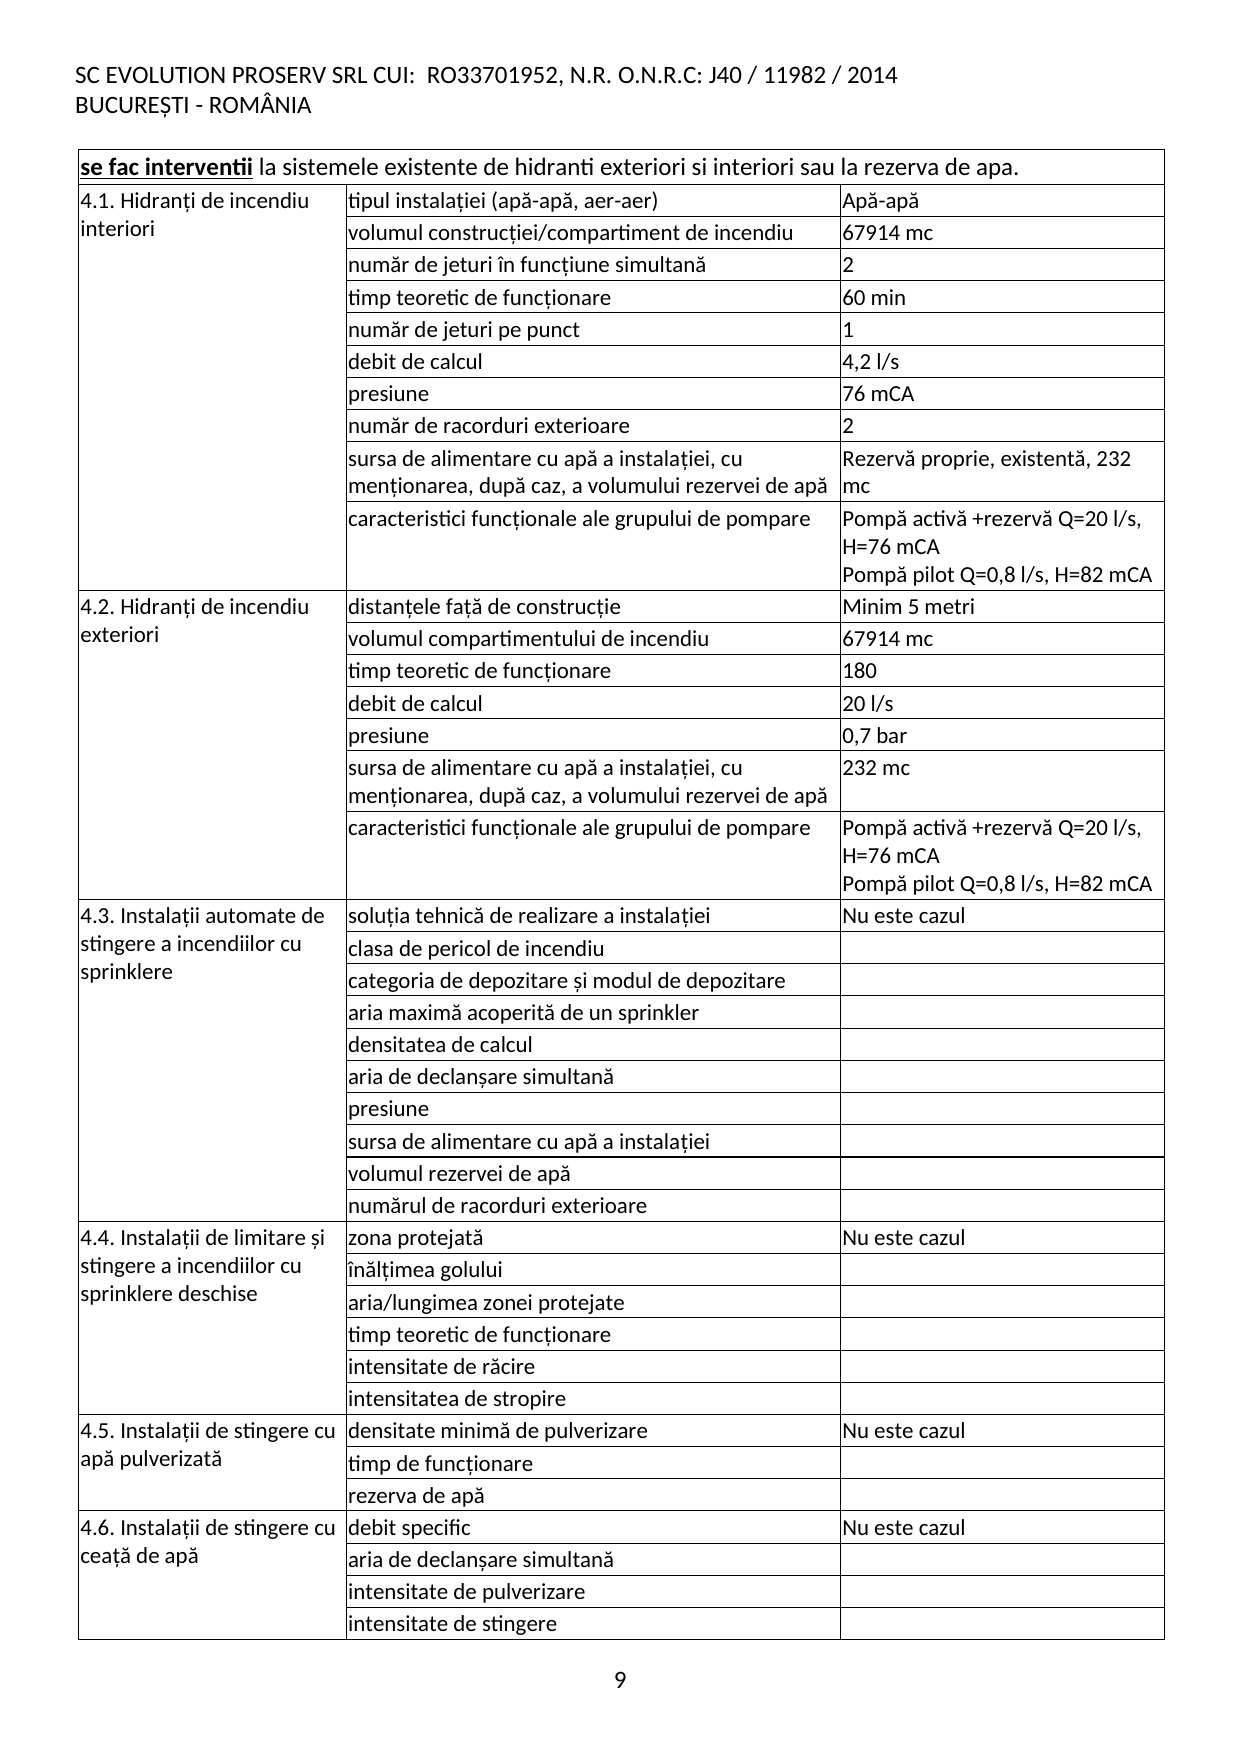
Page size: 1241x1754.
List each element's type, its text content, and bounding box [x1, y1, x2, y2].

table_cell [841, 1318, 1164, 1349]
table_cell timp teoretic de funcţionare [347, 655, 840, 686]
table_cell debit de calcul [347, 687, 840, 718]
table_cell Pompă activă +rezervă Q=20 l/s, H=76 mCA Pompă pilot Q=0,8 l/s, H=82 mCA [841, 812, 1164, 899]
table_cell [841, 1544, 1164, 1575]
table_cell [79, 150, 1164, 183]
table_cell Nu este cazul [841, 1222, 1164, 1253]
table_cell tipul instalaţiei (apă-apă, aer-aer) [347, 185, 840, 216]
table_cell 4.2. Hidranţi de incendiu exteriori [79, 591, 346, 899]
table_cell [841, 1447, 1164, 1478]
table_cell 4.6. Instalaţii de stingere cu ceaţă de apă [79, 1511, 346, 1639]
table_cell volumul construcţiei/compartiment de incendiu [347, 217, 840, 248]
table_cell 1 [841, 313, 1164, 344]
table_cell numărul de racorduri exterioare [347, 1190, 840, 1221]
table_cell volumul rezervei de apă [347, 1158, 840, 1188]
table_cell timp teoretic de funcţionare [347, 1318, 840, 1349]
table_cell Rezervă proprie, existentă, 232 mc [841, 442, 1164, 501]
table_cell zona protejată [347, 1222, 840, 1253]
table_cell [841, 1061, 1164, 1092]
table_cell [841, 1158, 1164, 1188]
table_cell 4.1. Hidranţi de incendiu interiori [79, 185, 346, 589]
table_cell intensitate de răcire [347, 1351, 840, 1382]
table_cell volumul compartimentului de incendiu [347, 623, 840, 654]
table_cell caracteristici funcţionale ale grupului de pompare [347, 812, 840, 899]
table_cell 67914 mc [841, 623, 1164, 654]
table_cell 2 [841, 249, 1164, 280]
table_cell debit specific [347, 1511, 840, 1543]
table_cell Nu este cazul [841, 900, 1164, 931]
table_cell intensitate de stingere [347, 1608, 840, 1639]
table_cell 76 mCA [841, 378, 1164, 409]
table_cell Pompă activă +rezervă Q=20 l/s, H=76 mCA Pompă pilot Q=0,8 l/s, H=82 mCA [841, 502, 1164, 589]
table_cell [841, 1254, 1164, 1285]
table_cell debit de calcul [347, 346, 840, 377]
table_cell presiune [347, 719, 840, 750]
table_cell 4,2 l/s [841, 346, 1164, 377]
table_cell număr de racorduri exterioare [347, 410, 840, 441]
table_cell aria de declanşare simultană [347, 1061, 840, 1092]
table_cell presiune [347, 1093, 840, 1124]
table_cell caracteristici funcţionale ale grupului de pompare [347, 502, 840, 589]
table_cell 4.4. Instalaţii de limitare şi stingere a incendiilor cu sprinklere deschise [79, 1222, 346, 1414]
table_cell înălţimea golului [347, 1254, 840, 1285]
table_cell număr de jeturi în funcţiune simultană [347, 249, 840, 280]
table_cell [841, 1125, 1164, 1156]
table_cell [841, 932, 1164, 963]
table_cell [841, 1093, 1164, 1124]
table_cell [841, 1029, 1164, 1060]
table_cell rezerva de apă [347, 1479, 840, 1510]
table_cell Nu este cazul [841, 1511, 1164, 1543]
table_cell 4.5. Instalaţii de stingere cu apă pulverizată [79, 1415, 346, 1510]
table_cell aria maximă acoperită de un sprinkler [347, 996, 840, 1028]
table_cell aria/lungimea zonei protejate [347, 1286, 840, 1317]
table_cell [841, 1608, 1164, 1639]
table_cell număr de jeturi pe punct [347, 313, 840, 344]
table_cell 232 mc [841, 751, 1164, 811]
table_cell timp de funcţionare [347, 1447, 840, 1478]
table_cell 4.3. Instalaţii automate de stingere a incendiilor cu sprinklere [79, 900, 346, 1221]
table_cell clasa de pericol de incendiu [347, 932, 840, 963]
table_cell distanţele faţă de construcţie [347, 591, 840, 622]
table_cell [841, 1383, 1164, 1414]
table_cell 20 l/s [841, 687, 1164, 718]
table_cell [841, 1286, 1164, 1317]
table_cell Nu este cazul [841, 1415, 1164, 1446]
table_cell Minim 5 metri [841, 591, 1164, 622]
table_cell 67914 mc [841, 217, 1164, 248]
table_cell [841, 964, 1164, 995]
table_cell intensitate de pulverizare [347, 1576, 840, 1607]
table_cell densitatea de calcul [347, 1029, 840, 1060]
table_cell categoria de depozitare şi modul de depozitare [347, 964, 840, 995]
table_cell aria de declanşare simultană [347, 1544, 840, 1575]
table_cell presiune [347, 378, 840, 409]
table_cell [841, 1576, 1164, 1607]
table_cell intensitatea de stropire [347, 1383, 840, 1414]
table_cell Apă-apă [841, 185, 1164, 216]
table_cell [841, 1351, 1164, 1382]
table_cell soluţia tehnică de realizare a instalaţiei [347, 900, 840, 931]
table_cell 180 [841, 655, 1164, 686]
table_cell sursa de alimentare cu apă a instalaţiei [347, 1125, 840, 1156]
table_cell 2 [841, 410, 1164, 441]
table_cell sursa de alimentare cu apă a instalaţiei, cu menţionarea, după caz, a volumului rezervei de apă [347, 442, 840, 501]
table_cell [841, 996, 1164, 1028]
table_cell sursa de alimentare cu apă a instalaţiei, cu menţionarea, după caz, a volumului rezervei de apă [347, 751, 840, 811]
table_cell [841, 1190, 1164, 1221]
table_cell densitate minimă de pulverizare [347, 1415, 840, 1446]
table_cell [841, 1479, 1164, 1510]
table_cell 0,7 bar [841, 719, 1164, 750]
table_cell timp teoretic de funcţionare [347, 281, 840, 312]
table_cell 60 min [841, 281, 1164, 312]
